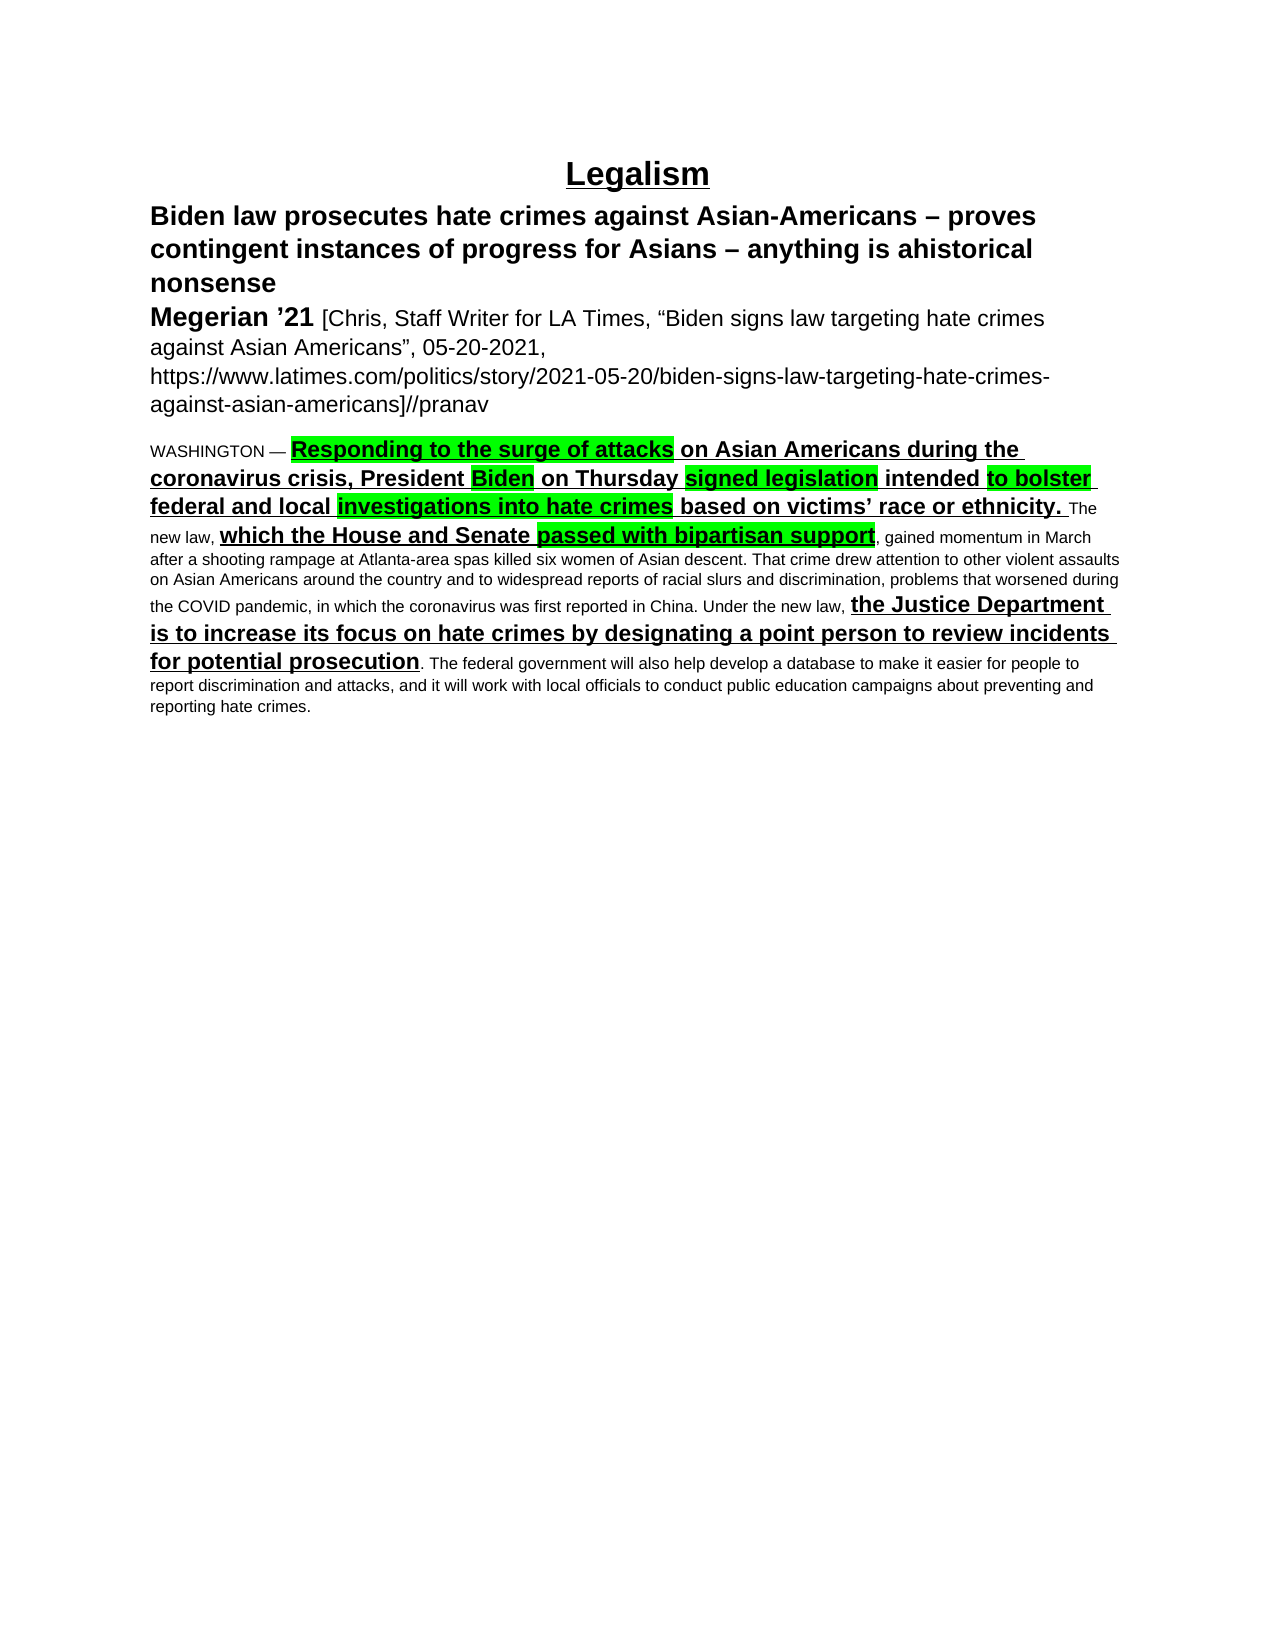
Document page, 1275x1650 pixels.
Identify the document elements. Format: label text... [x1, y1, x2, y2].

text Legalism [150, 154, 1125, 193]
text WASHINGTON — Responding to the surge of attacks on Asian Americans during the coronavirus crisis, President Biden on Thursday signed legislation intended to bolster federal and local investigations into hate crimes based on victims’ race or ethnicity. The new law, which the House and Senate passed with bipartisan support, gained momentum in March after a shooting rampage at Atlanta-area spas killed six women of Asian descent. That crime drew attention to other violent assaults on Asian Americans around the country and to widespread reports of racial slurs and discrimination, problems that worsened during the COVID pandemic, in which the coronavirus was first reported in China. Under the new law, the Justice Department is to increase its focus on hate crimes by designating a point person to review incidents for potential prosecution. The federal government will also help develop a database to make it easier for people to report discrimination and attacks, and it will work with local officials to conduct public education campaigns about preventing and reporting hate crimes. [150, 436, 1125, 716]
text Biden law prosecutes hate crimes against Asian-Americans – proves contingent instances of progress for Asians – anything is ahistorical nonsense [150, 200, 1125, 298]
text Megerian ’21 [Chris, Staff Writer for LA Times, “Biden signs law targeting hate crimes against Asian Americans”, 05-20-2021, https://www.latimes.com/politics/story/2021-05-20/biden-signs-law-targeting-hate-crimes-against-asian-americans]//pranav [150, 301, 1125, 418]
